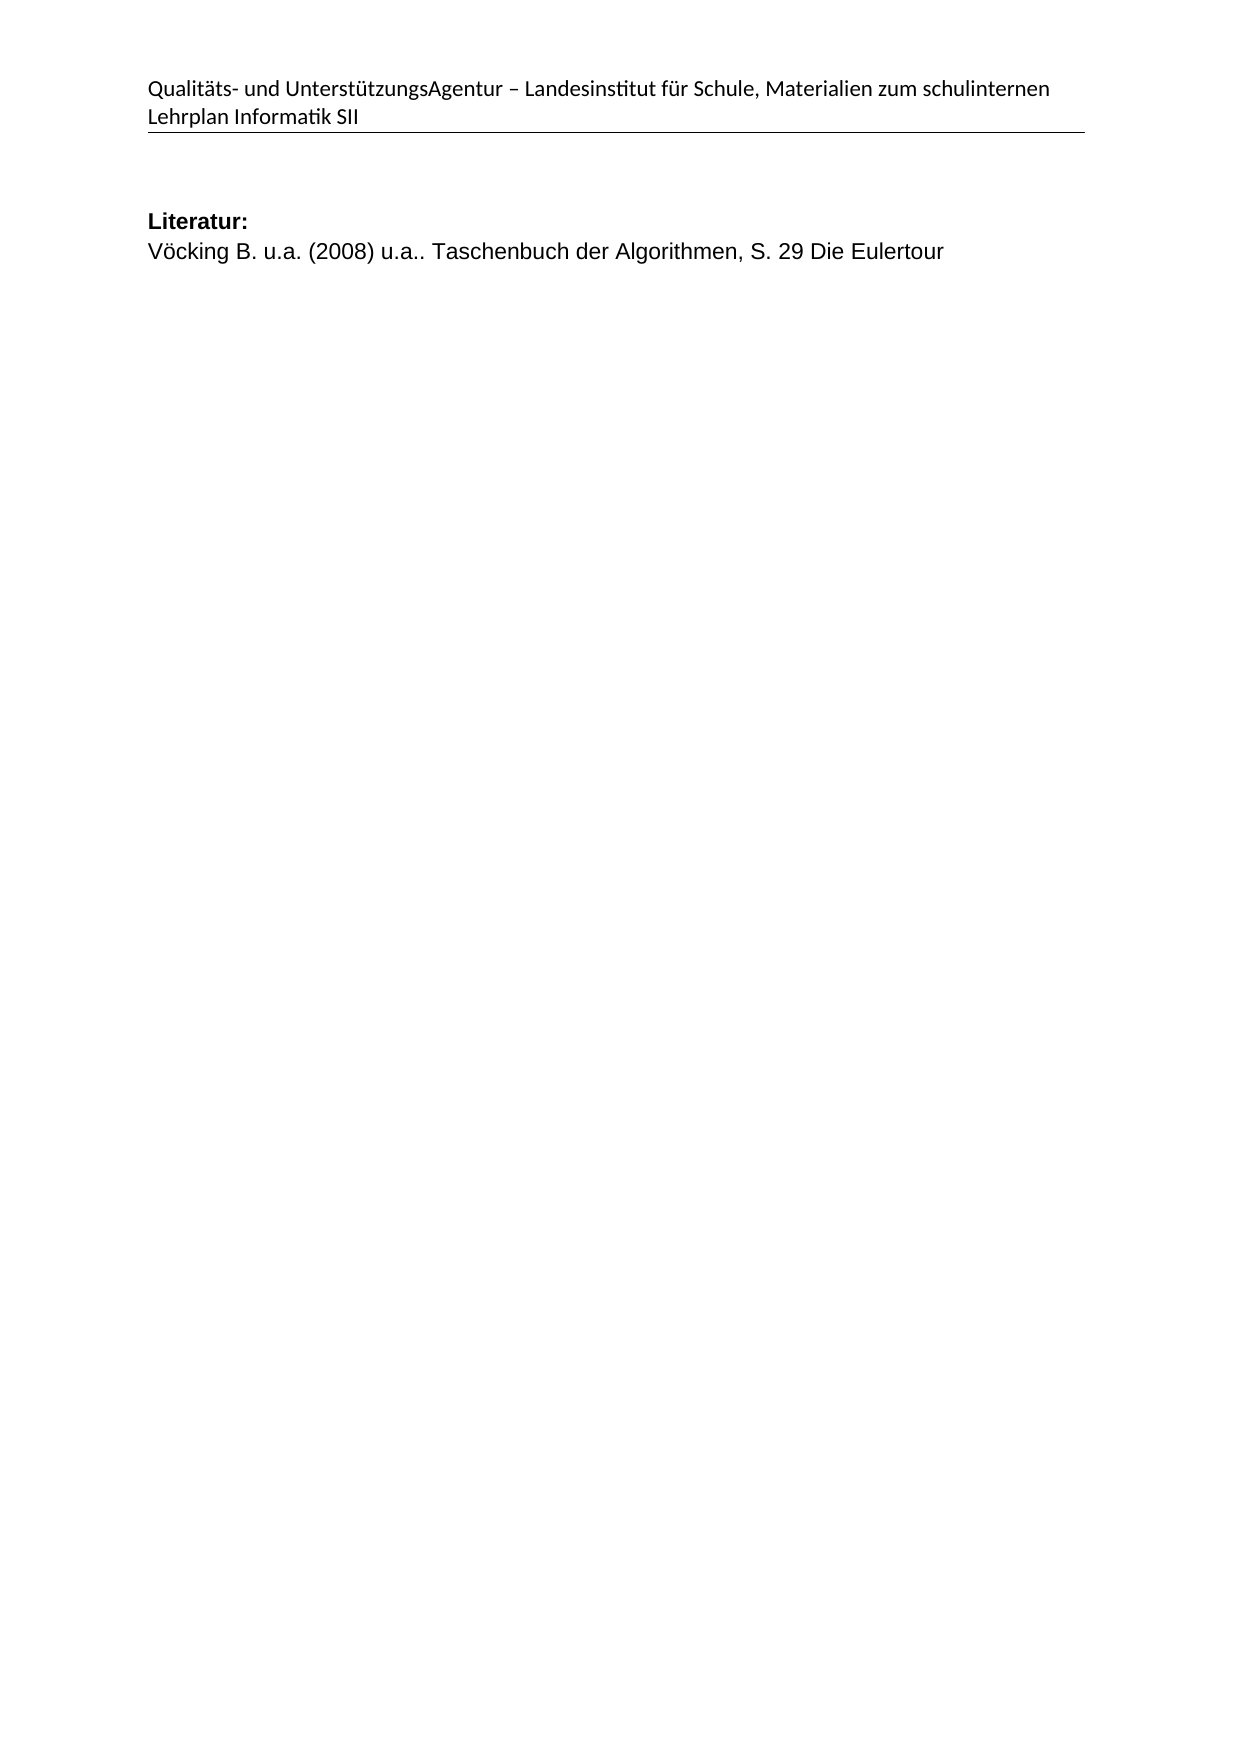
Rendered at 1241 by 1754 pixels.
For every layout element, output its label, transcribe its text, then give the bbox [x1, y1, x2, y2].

text Literatur: [148, 208, 1093, 234]
text Vöcking B. u.a. (2008) u.a.. Taschenbuch der Algorithmen, S. 29 Die Eulertour [148, 238, 1093, 265]
